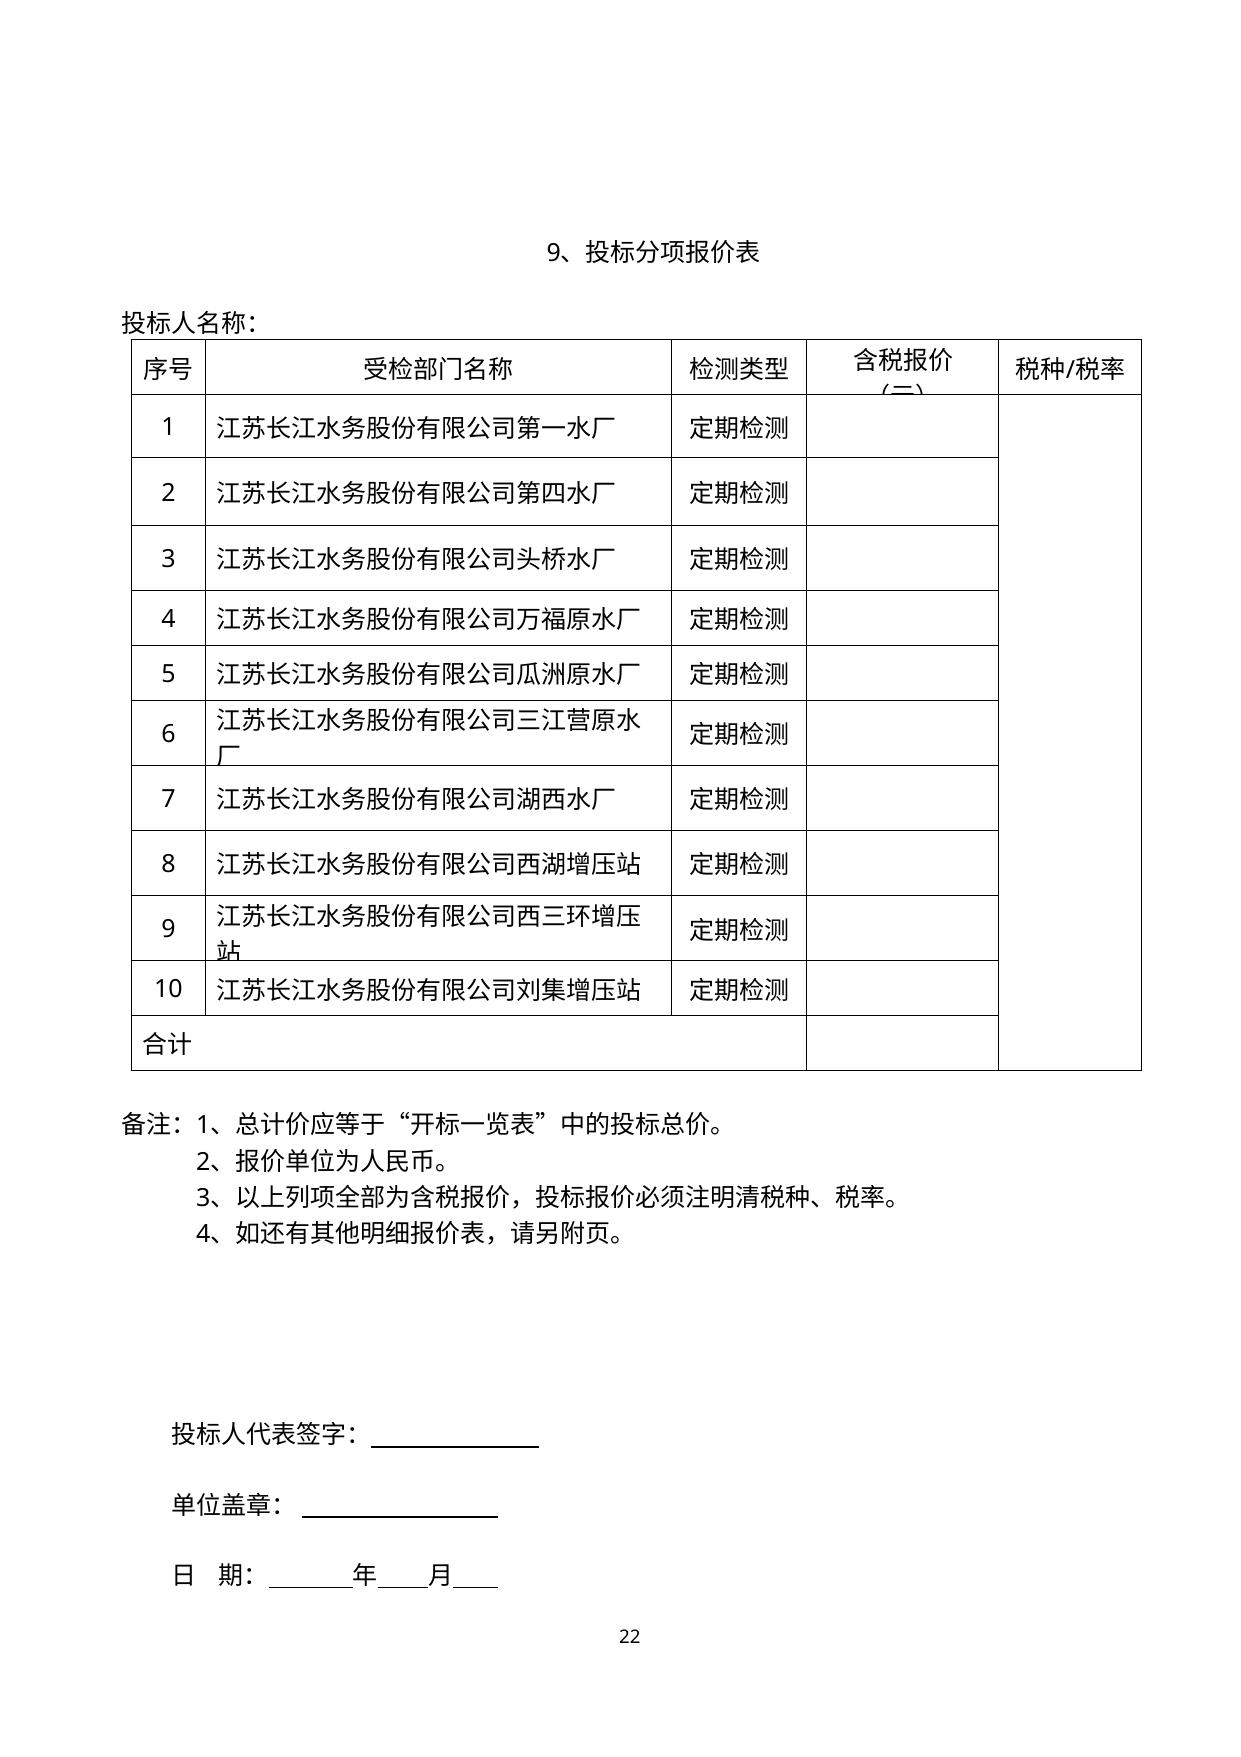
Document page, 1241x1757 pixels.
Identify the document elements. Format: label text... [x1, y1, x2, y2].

text 备注：1、总计价应等于“开标一览表”中的投标总价。 [121, 1105, 1136, 1141]
text 单位盖章： [121, 1485, 1136, 1522]
table_cell 4 [132, 591, 205, 644]
table_cell 6 [132, 701, 205, 765]
text 3、以上列项全部为含税报价，投标报价必须注明清税种、税率。 [121, 1177, 1136, 1214]
table_cell 1 [132, 395, 205, 457]
table_header 受检部门名称 [206, 340, 671, 394]
table_cell [807, 458, 998, 525]
table_header 税种/税率 [999, 340, 1141, 394]
table_cell 江苏长江水务股份有限公司西湖增压站 [206, 831, 671, 895]
table_cell 7 [132, 766, 205, 830]
table_cell 定期检测 [672, 766, 806, 830]
table_cell [807, 526, 998, 590]
text 投标人代表签字： [121, 1415, 1136, 1451]
table_cell 江苏长江水务股份有限公司西三环增压站 [206, 896, 671, 960]
table_cell 定期检测 [672, 526, 806, 590]
table_cell [807, 831, 998, 895]
table_cell 2 [132, 458, 205, 525]
text 2、报价单位为人民币。 [121, 1141, 1136, 1177]
table_cell 5 [132, 646, 205, 699]
table_cell 定期检测 [672, 896, 806, 960]
table_cell 定期检测 [672, 395, 806, 457]
text 日 期： 年 月 [121, 1556, 1136, 1592]
table_cell [999, 395, 1141, 1070]
table_cell 江苏长江水务股份有限公司刘集增压站 [206, 961, 671, 1015]
text 4、如还有其他明细报价表，请另附页。 [121, 1214, 1136, 1250]
table_cell 定期检测 [672, 961, 806, 1015]
table_cell 江苏长江水务股份有限公司湖西水厂 [206, 766, 671, 830]
table_cell 江苏长江水务股份有限公司三江营原水厂 [206, 701, 671, 765]
table_header 含税报价（元） [807, 340, 998, 394]
table_cell 定期检测 [672, 458, 806, 525]
table_cell [807, 591, 998, 644]
table_cell 江苏长江水务股份有限公司第四水厂 [206, 458, 671, 525]
table_cell 3 [132, 526, 205, 590]
table_cell [807, 646, 998, 699]
table_header 检测类型 [672, 340, 806, 394]
table_cell 定期检测 [672, 701, 806, 765]
table_cell 9 [132, 896, 205, 960]
table_cell [807, 896, 998, 960]
table_cell 江苏长江水务股份有限公司第一水厂 [206, 395, 671, 457]
table_cell 江苏长江水务股份有限公司头桥水厂 [206, 526, 671, 590]
table_cell 定期检测 [672, 591, 806, 644]
table_cell 8 [132, 831, 205, 895]
table_header 序号 [132, 340, 205, 394]
table_cell 定期检测 [672, 831, 806, 895]
table_cell 10 [132, 961, 205, 1015]
table_cell [807, 701, 998, 765]
table_cell [807, 395, 998, 457]
text 9、投标分项报价表 [121, 233, 1136, 269]
table_cell 江苏长江水务股份有限公司万福原水厂 [206, 591, 671, 644]
table_cell [807, 961, 998, 1015]
text 投标人名称： [121, 303, 1136, 339]
table_cell [807, 1016, 998, 1070]
table_cell 合计 [132, 1016, 806, 1070]
table_cell 定期检测 [672, 646, 806, 699]
table_cell 江苏长江水务股份有限公司瓜洲原水厂 [206, 646, 671, 699]
table_cell [807, 766, 998, 830]
